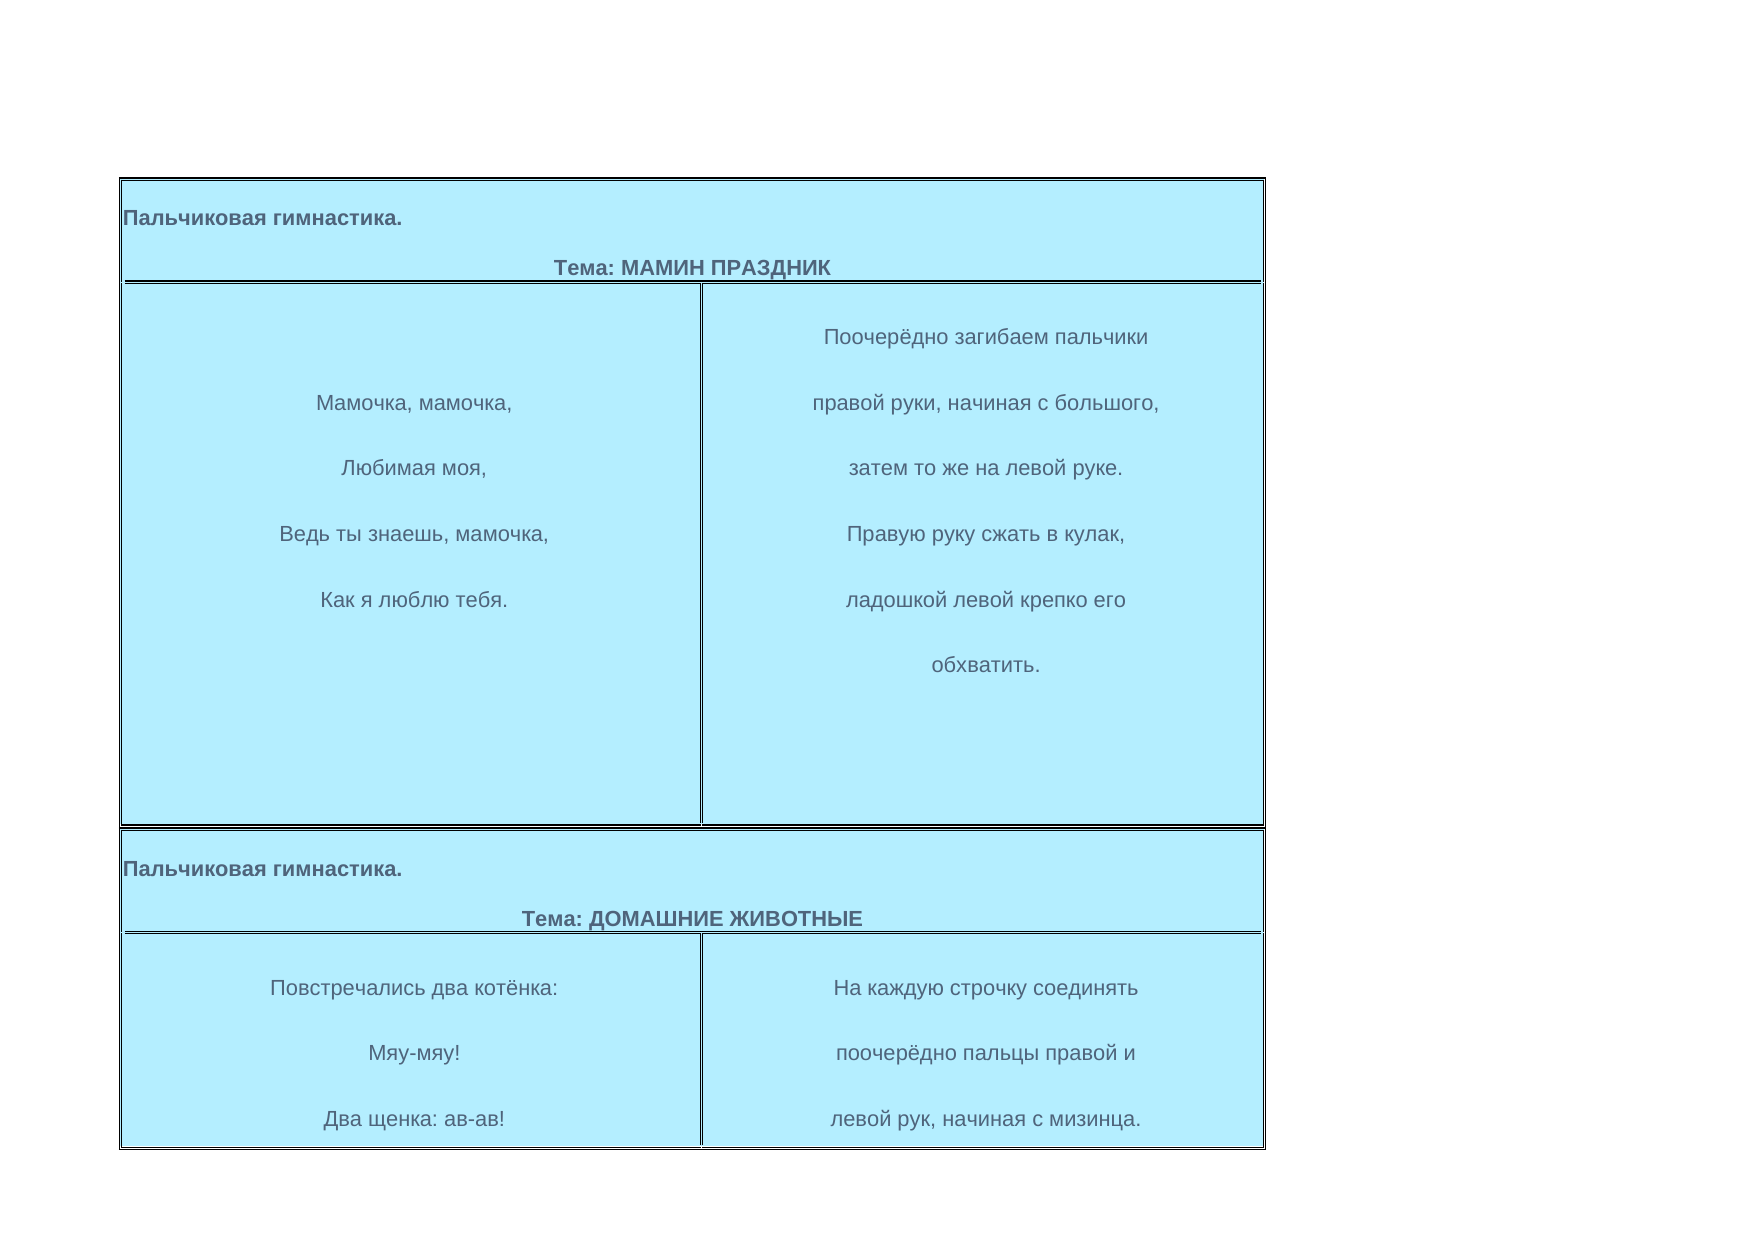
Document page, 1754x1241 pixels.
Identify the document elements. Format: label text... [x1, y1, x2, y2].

table_header Пальчиковая гимнастика. Тема: ДОМАШНИЕ ЖИВОТНЫЕ [122, 831, 1263, 931]
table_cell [122, 181, 1263, 280]
table_cell Поочерёдно загибаем пальчики правой руки, начиная с большого, затем то же на левой руке. Правую руку сжать в кулак, ладошкой левой крепко его обхватить. [702, 280, 1263, 824]
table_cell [702, 931, 1264, 1146]
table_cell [120, 931, 702, 1146]
table_cell Мамочка, мамочка, Любимая моя, Ведь ты знаешь, мамочка, Как я люблю тебя. [122, 280, 702, 824]
